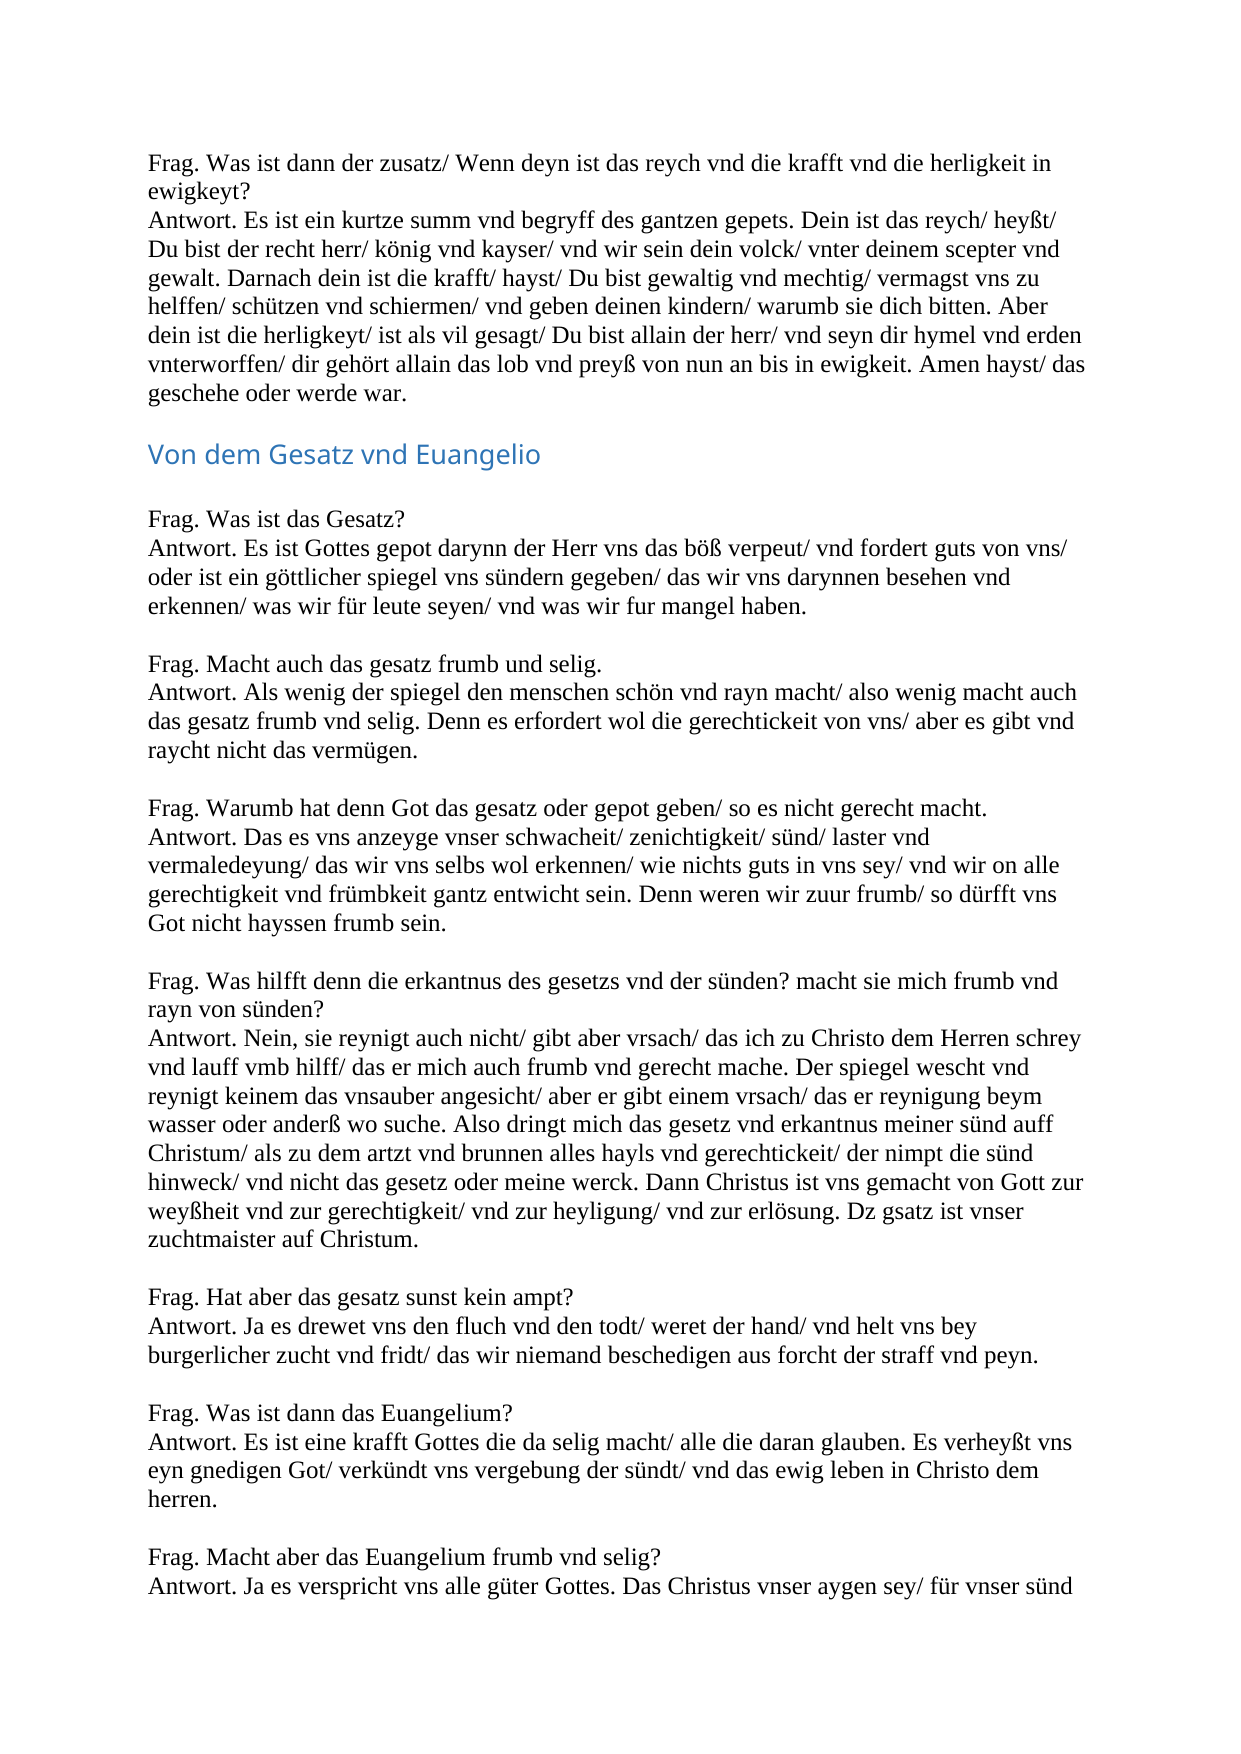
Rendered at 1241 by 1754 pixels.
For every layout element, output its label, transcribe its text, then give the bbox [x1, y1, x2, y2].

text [148, 1542, 1093, 1599]
subtitle Von dem Gesatz vnd Euangelio [148, 436, 1093, 472]
text Frag. Was ist das Gesatz? Antwort. Es ist Gottes gepot darynn der Herr vns das böß verpeut/ vnd fordert guts von vns/ oder ist ein göttlicher spiegel vns sündern gegeben/ das wir vns darynnen besehen vnd erkennen/ was wir für leute seyen/ vnd was wir fur mangel haben. [148, 504, 1093, 619]
text Frag. Warumb hat denn Got das gesatz oder gepot geben/ so es nicht gerecht macht. Antwort. Das es vns anzeyge vnser schwacheit/ zenichtigkeit/ sünd/ laster vnd vermaledeyung/ das wir vns selbs wol erkennen/ wie nichts guts in vns sey/ vnd wir on alle gerechtigkeit vnd frümbkeit gantz entwicht sein. Denn weren wir zuur frumb/ so dürfft vns Got nicht hayssen frumb sein. [148, 793, 1093, 937]
text Frag. Was hilfft denn die erkantnus des gesetzs vnd der sünden? macht sie mich frumb vnd rayn von sünden? Antwort. Nein, sie reynigt auch nicht/ gibt aber vrsach/ das ich zu Christo dem Herren schrey vnd lauff vmb hilff/ das er mich auch frumb vnd gerecht mache. Der spiegel wescht vnd reynigt keinem das vnsauber angesicht/ aber er gibt einem vrsach/ das er reynigung beym wasser oder anderß wo suche. Also dringt mich das gesetz vnd erkantnus meiner sünd auff Christum/ als zu dem artzt vnd brunnen alles hayls vnd gerechtickeit/ der nimpt die sünd hinweck/ vnd nicht das gesetz oder meine werck. Dann Christus ist vns gemacht von Gott zur weyßheit vnd zur gerechtigkeit/ vnd zur heyligung/ vnd zur erlösung. Dz gsatz ist vnser zuchtmaister auf Christum. [148, 966, 1093, 1253]
text Frag. Was ist dann das Euangelium? Antwort. Es ist eine krafft Gottes die da selig macht/ alle die daran glauben. Es verheyßt vns eyn gnedigen Got/ verkündt vns vergebung der sündt/ vnd das ewig leben in Christo dem herren. [148, 1398, 1093, 1513]
text Frag. Was ist dann der zusatz/ Wenn deyn ist das reych vnd die krafft vnd die herligkeit in ewigkeyt? Antwort. Es ist ein kurtze summ vnd begryff des gantzen gepets. Dein ist das reych/ heyßt/ Du bist der recht herr/ könig vnd kayser/ vnd wir sein dein volck/ vnter deinem scepter vnd gewalt. Darnach dein ist die krafft/ hayst/ Du bist gewaltig vnd mechtig/ vermagst vns zu helffen/ schützen vnd schiermen/ vnd geben deinen kindern/ warumb sie dich bitten. Aber dein ist die herligkeyt/ ist als vil gesagt/ Du bist allain der herr/ vnd seyn dir hymel vnd erden vnterworffen/ dir gehört allain das lob vnd preyß von nun an bis in ewigkeit. Amen hayst/ das geschehe oder werde war. [148, 148, 1093, 406]
text Frag. Hat aber das gesatz sunst kein ampt? Antwort. Ja es drewet vns den fluch vnd den todt/ weret der hand/ vnd helt vns bey burgerlicher zucht vnd fridt/ das wir niemand beschedigen aus forcht der straff vnd peyn. [148, 1282, 1093, 1369]
text Frag. Macht auch das gesatz frumb und selig. Antwort. Als wenig der spiegel den menschen schön vnd rayn macht/ also wenig macht auch das gesatz frumb vnd selig. Denn es erfordert wol die gerechtickeit von vns/ aber es gibt vnd raycht nicht das vermügen. [148, 649, 1093, 764]
